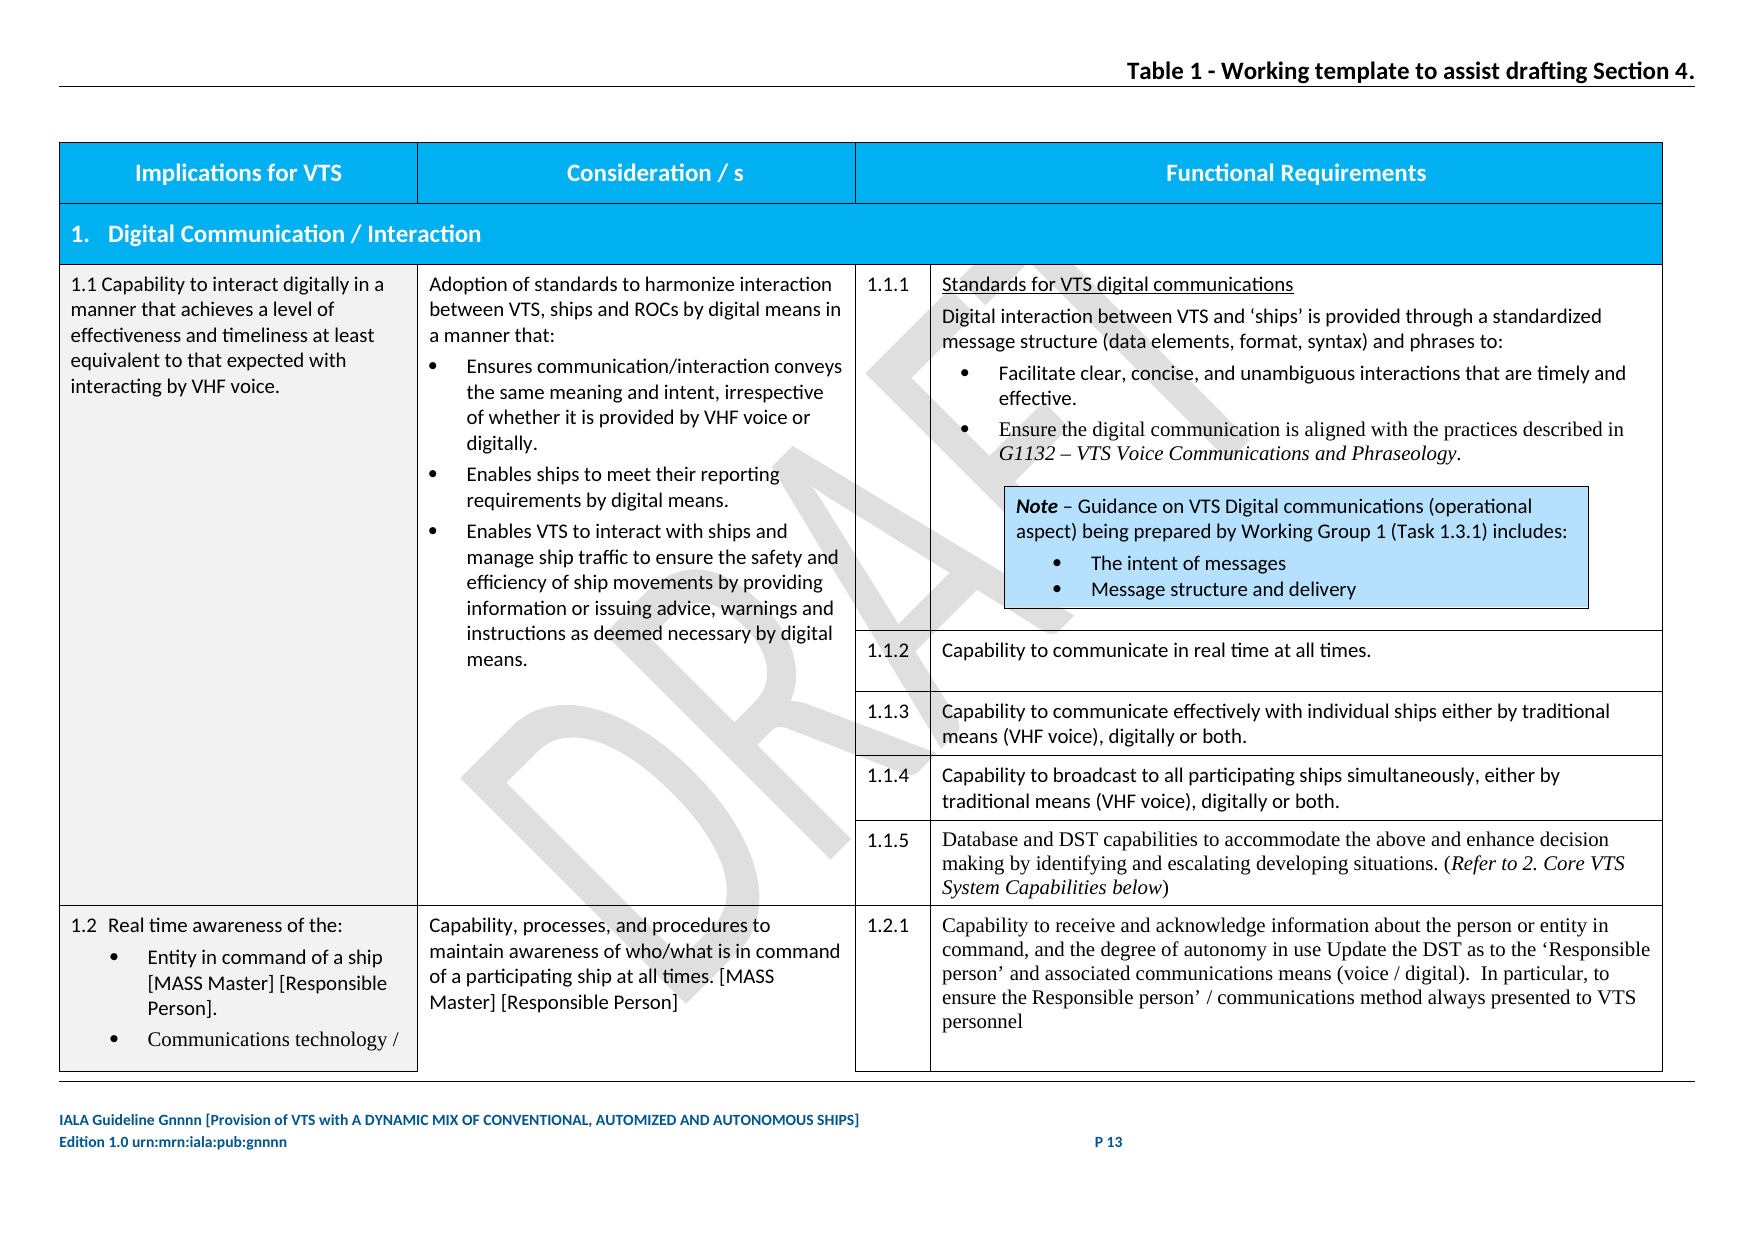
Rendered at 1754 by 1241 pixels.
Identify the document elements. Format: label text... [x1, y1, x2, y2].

table_cell Capability to broadcast to all participating ships simultaneously, either by traditional means (VHF voice), digitally or both. [931, 756, 1662, 820]
table_cell 1.1.4 [856, 756, 930, 820]
table_cell Adoption of standards to harmonize interaction between VTS, ships and ROCs by digital means in a manner that: Ensures communication/interaction conveys the same meaning and intent, irrespective of whether it is provided by VHF voice or digitally. Enables ships to meet their reporting requirements by digital means. Enables VTS to interact with ships and manage ship traffic to ensure the safety and efficiency of ship movements by providing information or issuing advice, warnings and instructions as deemed necessary by digital means. [418, 265, 855, 905]
table_cell 1.1.1 [856, 265, 930, 630]
table_cell 1.2.1 [856, 906, 930, 1071]
table_cell Capability, processes, and procedures to maintain awareness of who/what is in command of a participating ship at all times. [MASS Master] [Responsible Person] [418, 906, 855, 1071]
table_cell Capability to receive and acknowledge information about the person or entity in command, and the degree of autonomy in use Update the DST as to the ‘Responsible person’ and associated communications means (voice / digital). In particular, to ensure the Responsible person’ / communications method always presented to VTS personnel [931, 906, 1662, 1071]
table_cell 1.1.3 [856, 692, 930, 755]
table_header Implications for VTS [60, 143, 417, 203]
table_cell Standards for VTS digital communications Digital interaction between VTS and ‘ships’ is provided through a standardized message structure (data elements, format, syntax) and phrases to: Facilitate clear, concise, and unambiguous interactions that are timely and effective. Ensure the digital communication is aligned with the practices described in G1132 – VTS Voice Communications and Phraseology. [931, 265, 1662, 630]
table_cell 1.1 Capability to interact digitally in a manner that achieves a level of effectiveness and timeliness at least equivalent to that expected with interacting by VHF voice. [60, 265, 417, 905]
table_cell Database and DST capabilities to accommodate the above and enhance decision making by identifying and escalating developing situations. (Refer to 2. Core VTS System Capabilities below) [931, 821, 1662, 905]
table_header Consideration / s [418, 143, 855, 203]
table_cell 1.1.5 [856, 821, 930, 905]
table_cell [60, 906, 417, 1071]
table_header [856, 143, 931, 203]
table_cell Digital Communication / Interaction [60, 204, 1662, 264]
table_header Functional Requirements [931, 143, 1662, 203]
table_cell Capability to communicate in real time at all times. [931, 631, 1662, 691]
table_cell 1.1.2 [856, 631, 930, 691]
table_cell Capability to communicate effectively with individual ships either by traditional means (VHF voice), digitally or both. [931, 692, 1662, 755]
